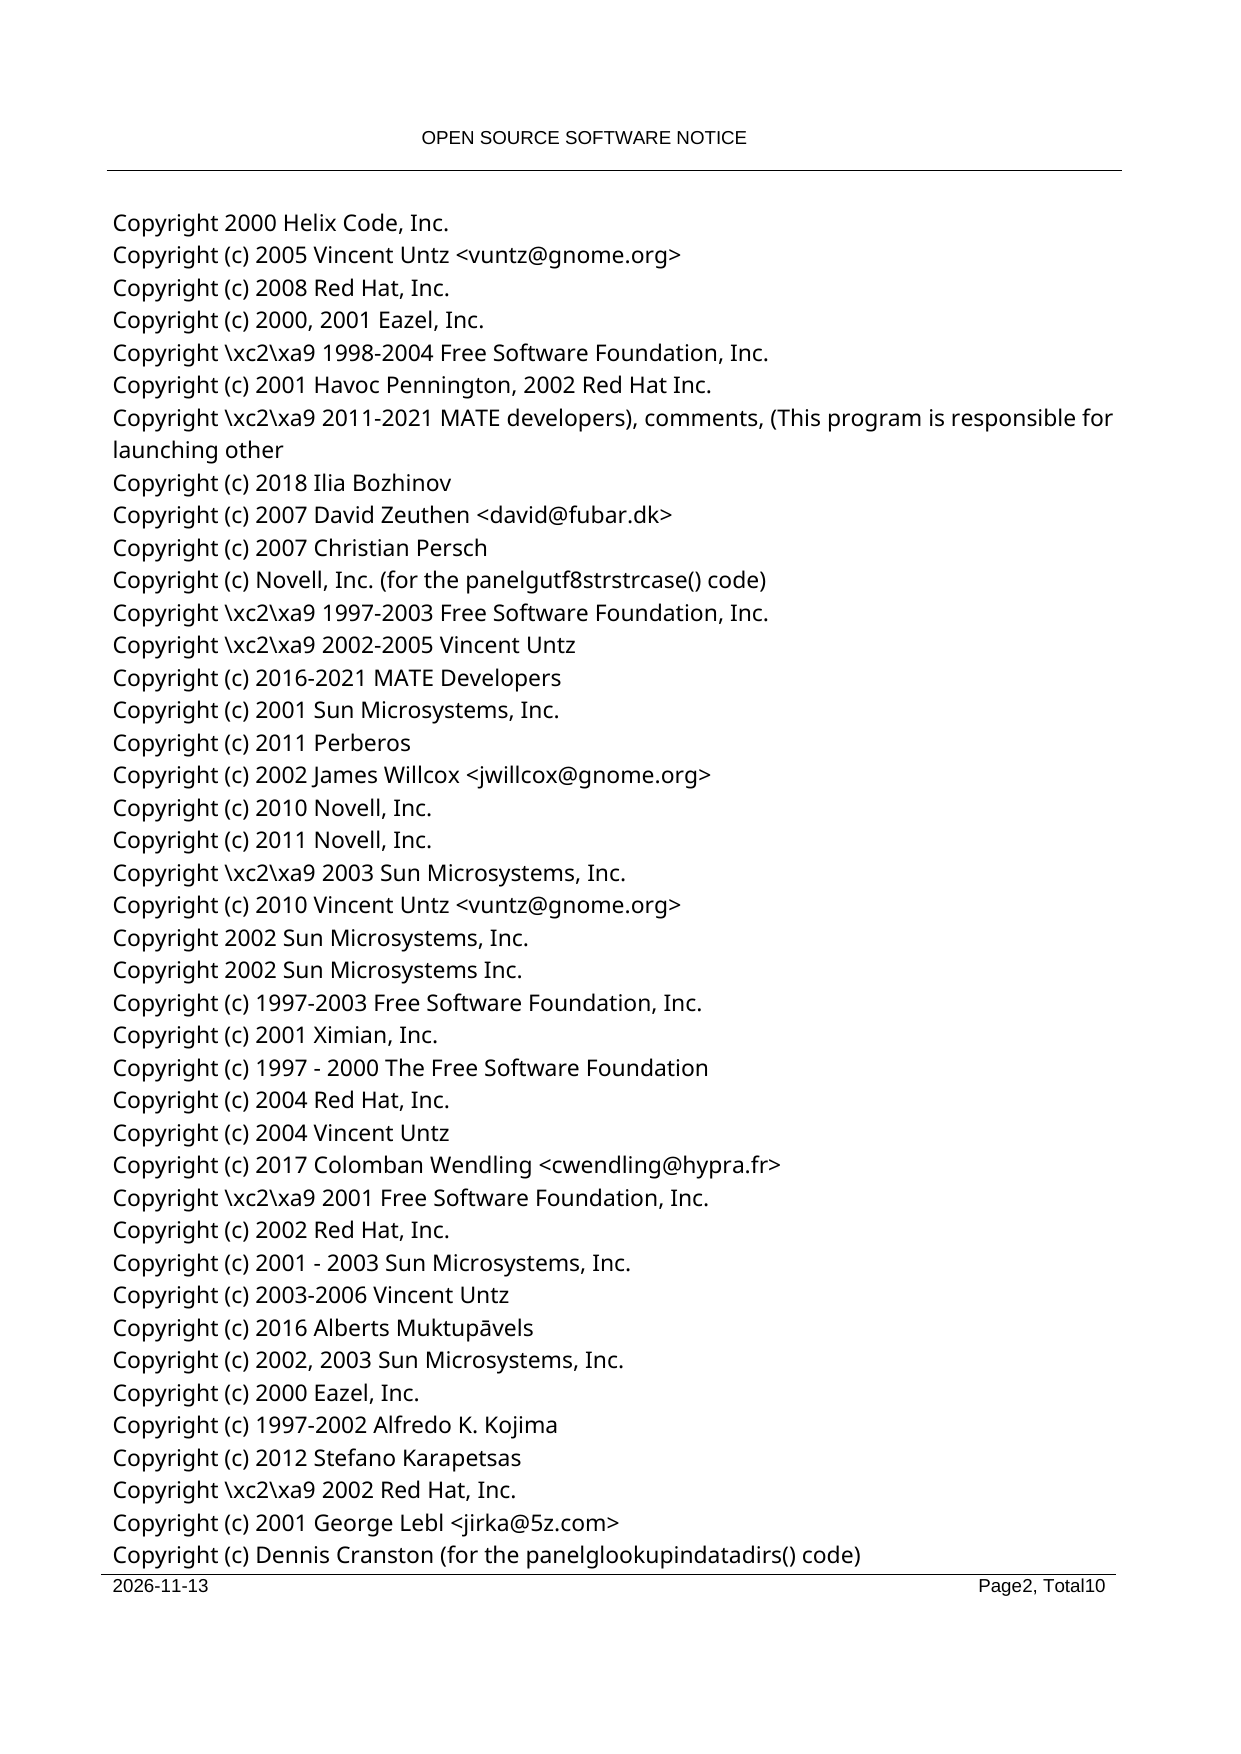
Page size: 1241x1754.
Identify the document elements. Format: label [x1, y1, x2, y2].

text [112, 206, 1128, 1571]
